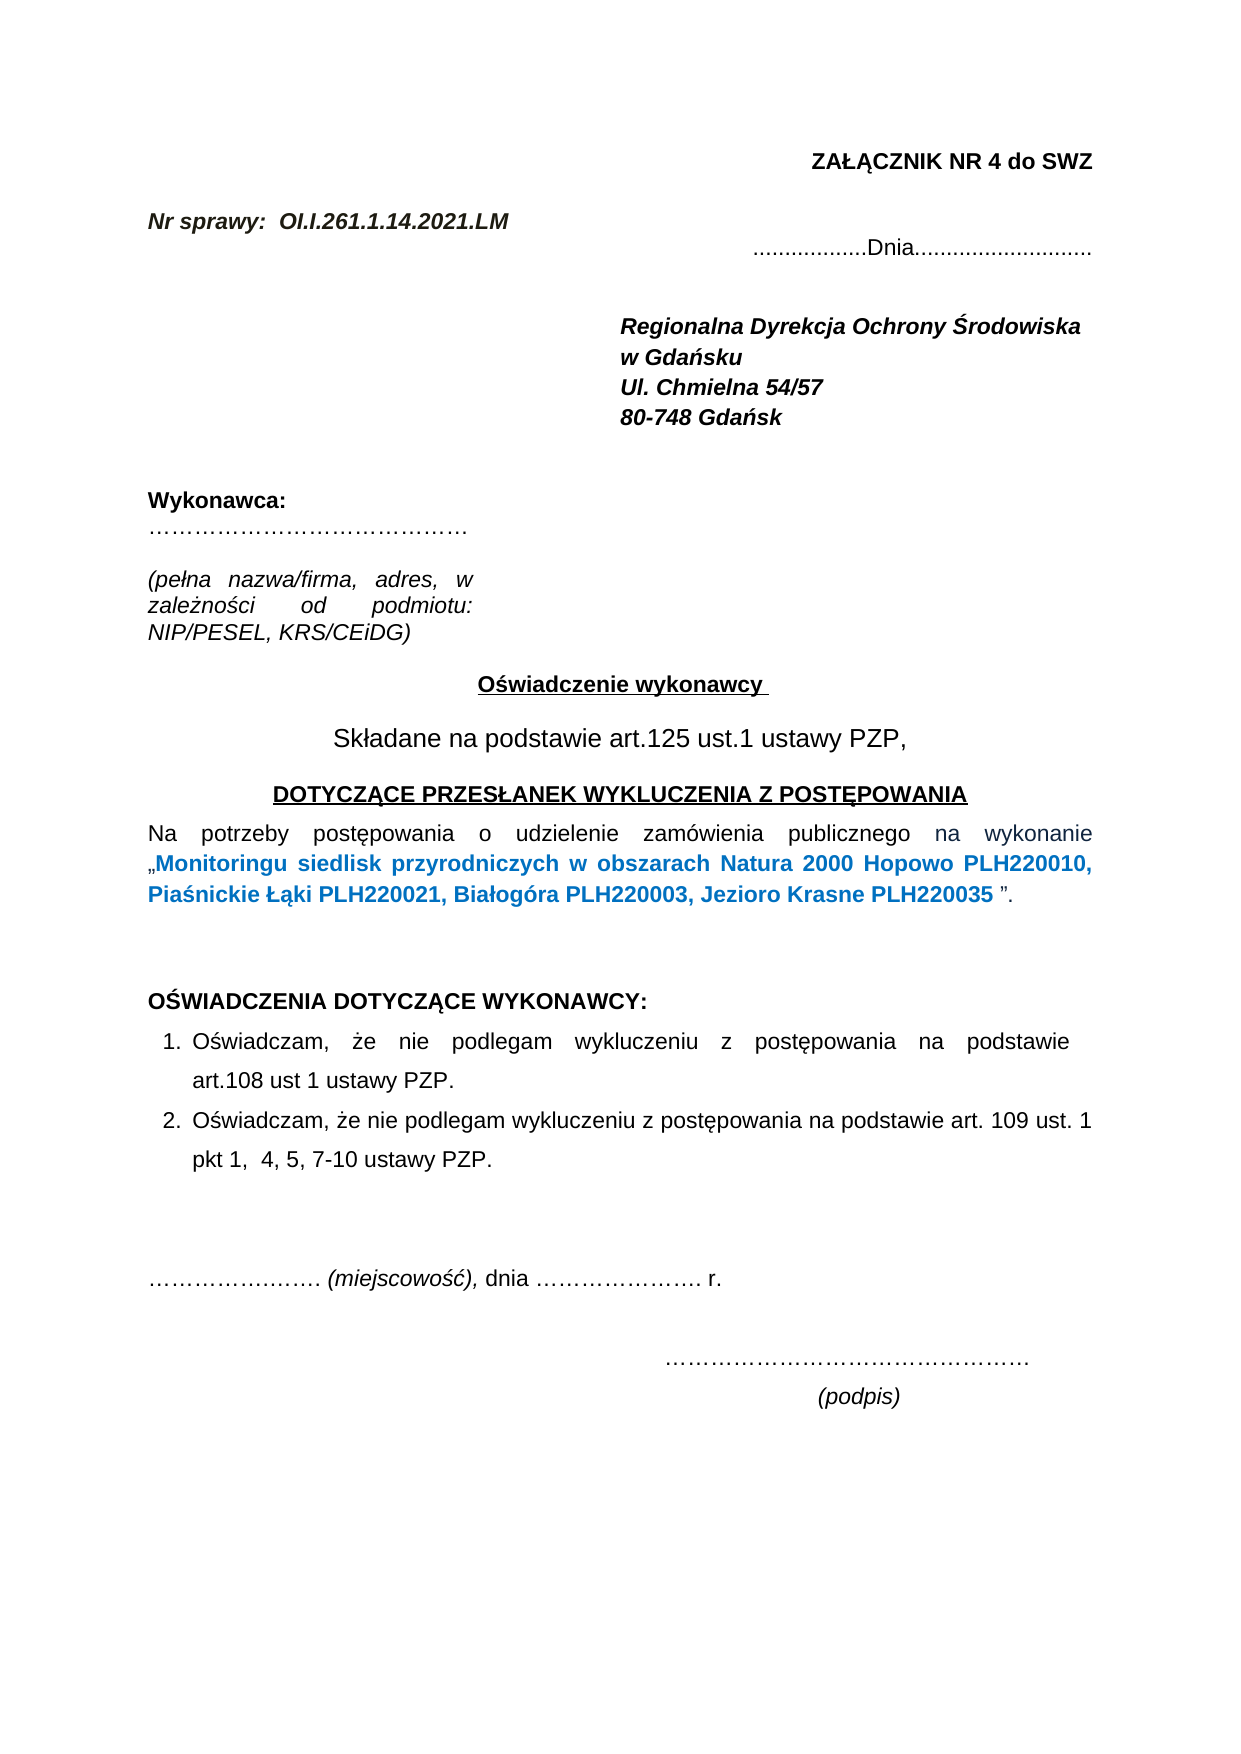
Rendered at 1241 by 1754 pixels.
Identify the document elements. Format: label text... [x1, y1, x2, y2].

text DOTYCZĄCE PRZESŁANEK WYKLUCZENIA Z POSTĘPOWANIA [148, 781, 1093, 807]
text Regionalna Dyrekcja Ochrony Środowiska [620, 313, 1093, 340]
text OŚWIADCZENIA DOTYCZĄCE WYKONAWCY: [148, 988, 1093, 1014]
text Na potrzeby postępowania o udzielenie zamówienia publicznego na wykonanie „Monitoringu siedlisk przyrodniczych w obszarach Natura 2000 Hopowo PLH220010, Piaśnickie Łąki PLH220021, Białogóra PLH220003, Jezioro Krasne PLH220035 ”. [148, 820, 1093, 907]
text (pełna nazwa/firma, adres, w zależności od podmiotu: NIP/PESEL, KRS/CEiDG) [148, 566, 472, 645]
list Oświadczam, że nie podlegam wykluczeniu z postępowania na podstawie art.108 ust 1 ustawy PZP. [162, 1028, 1093, 1093]
list Oświadczam, że nie podlegam wykluczeniu z postępowania na podstawie art. 109 ust. 1 pkt 1, 4, 5, 7-10 ustawy PZP. [162, 1107, 1093, 1172]
text …………….……. (miejscowość), dnia …………………. r. ………………………………………… [148, 1264, 1093, 1370]
text Nr sprawy: OI.I.261.1.14.2021.LM [148, 208, 1093, 234]
text Oświadczenie wykonawcy [148, 671, 1093, 698]
text Składane na podstawie art.125 ust.1 ustawy PZP, [148, 723, 1093, 753]
text Ul. Chmielna 54/57 [620, 374, 1093, 400]
text ZAŁĄCZNIK NR 4 do SWZ [148, 148, 1093, 174]
text ..................Dnia............................ [148, 234, 1093, 261]
text Wykonawca: [148, 487, 1093, 513]
text …………………………………… [148, 513, 472, 539]
text (podpis) [738, 1383, 1093, 1409]
text 80-748 Gdańsk [620, 404, 1093, 430]
text w Gdańsku [620, 343, 1093, 370]
